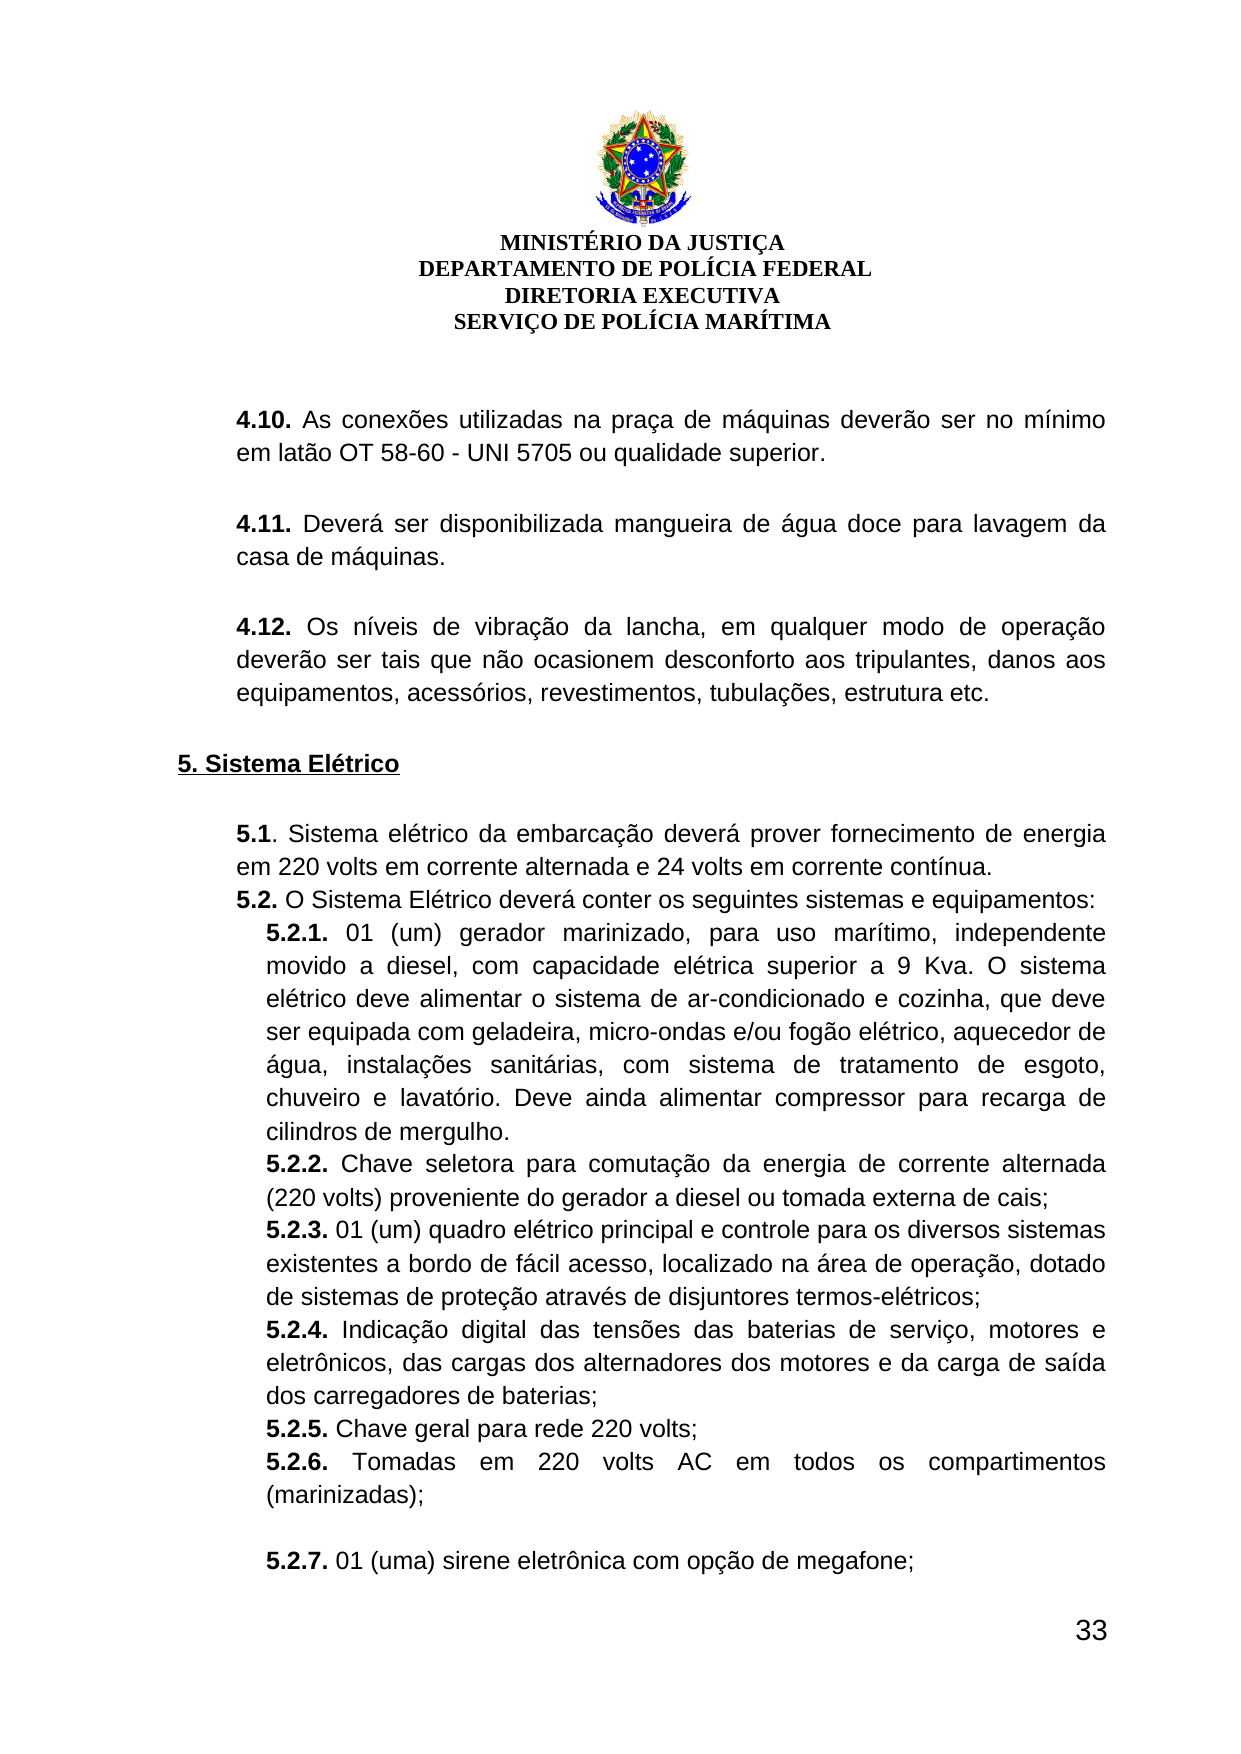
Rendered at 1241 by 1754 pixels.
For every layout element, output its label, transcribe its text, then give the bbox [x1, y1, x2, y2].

text 5.2.7. 01 (uma) sirene eletrônica com opção de megafone; [266, 1546, 1107, 1574]
text 5.2.2. Chave seletora para comutação da energia de corrente alternada (220 volts) proveniente do gerador a diesel ou tomada externa de cais; [266, 1149, 1107, 1211]
text 4.10. As conexões utilizadas na praça de máquinas deverão ser no mínimo em latão OT 58-60 - UNI 5705 ou qualidade superior. [236, 405, 1107, 467]
text 5.2.3. 01 (um) quadro elétrico principal e controle para os diversos sistemas existentes a bordo de fácil acesso, localizado na área de operação, dotado de sistemas de proteção através de disjuntores termos-elétricos; [266, 1216, 1107, 1310]
text 5.2.4. Indicação digital das tensões das baterias de serviço, motores e eletrônicos, das cargas dos alternadores dos motores e da carga de saída dos carregadores de baterias; [266, 1314, 1107, 1409]
text 5. Sistema Elétrico [177, 749, 1107, 777]
text 4.12. Os níveis de vibração da lancha, em qualquer modo de operação deverão ser tais que não ocasionem desconforto aos tripulantes, danos aos equipamentos, acessórios, revestimentos, tubulações, estrutura etc. [236, 612, 1107, 707]
text 4.11. Deverá ser disponibilizada mangueira de água doce para lavagem da casa de máquinas. [236, 509, 1107, 570]
text 5.2.1. 01 (um) gerador marinizado, para uso marítimo, independente movido a diesel, com capacidade elétrica superior a 9 Kva. O sistema elétrico deve alimentar o sistema de ar-condicionado e cozinha, que deve ser equipada com geladeira, micro-ondas e/ou fogão elétrico, aquecedor de água, instalações sanitárias, com sistema de tratamento de esgoto, chuveiro e lavatório. Deve ainda alimentar compressor para recarga de cilindros de mergulho. [266, 918, 1107, 1145]
text 5.2.6. Tomadas em 220 volts AC em todos os compartimentos (marinizadas); [266, 1447, 1107, 1508]
text 5.1. Sistema elétrico da embarcação deverá prover fornecimento de energia em 220 volts em corrente alternada e 24 volts em corrente contínua. [236, 819, 1107, 881]
text 5.2.5. Chave geral para rede 220 volts; [266, 1414, 1107, 1442]
text 5.2. O Sistema Elétrico deverá conter os seguintes sistemas e equipamentos: [236, 885, 1107, 914]
